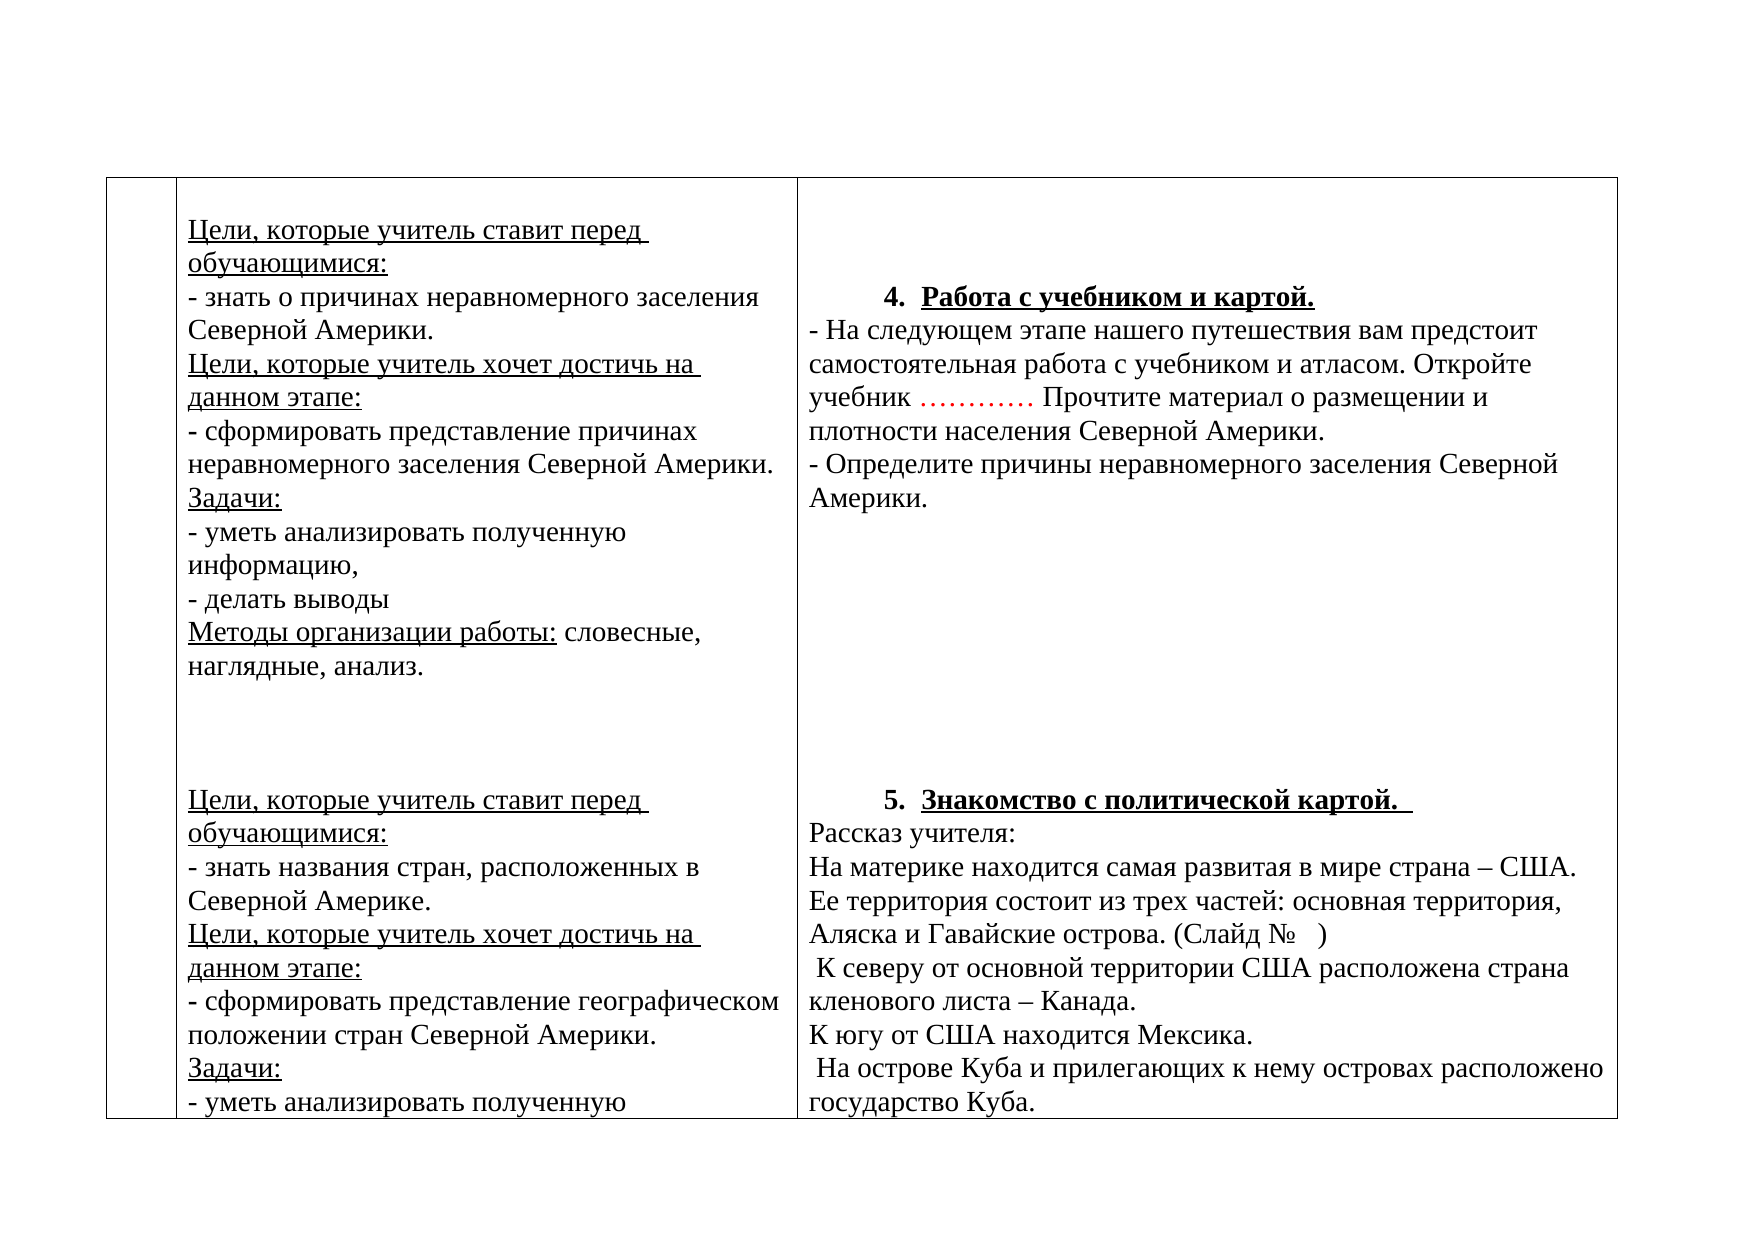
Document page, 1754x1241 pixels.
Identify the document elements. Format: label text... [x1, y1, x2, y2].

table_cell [798, 178, 1617, 1117]
table_cell 6 [107, 178, 176, 1117]
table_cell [177, 178, 797, 1117]
